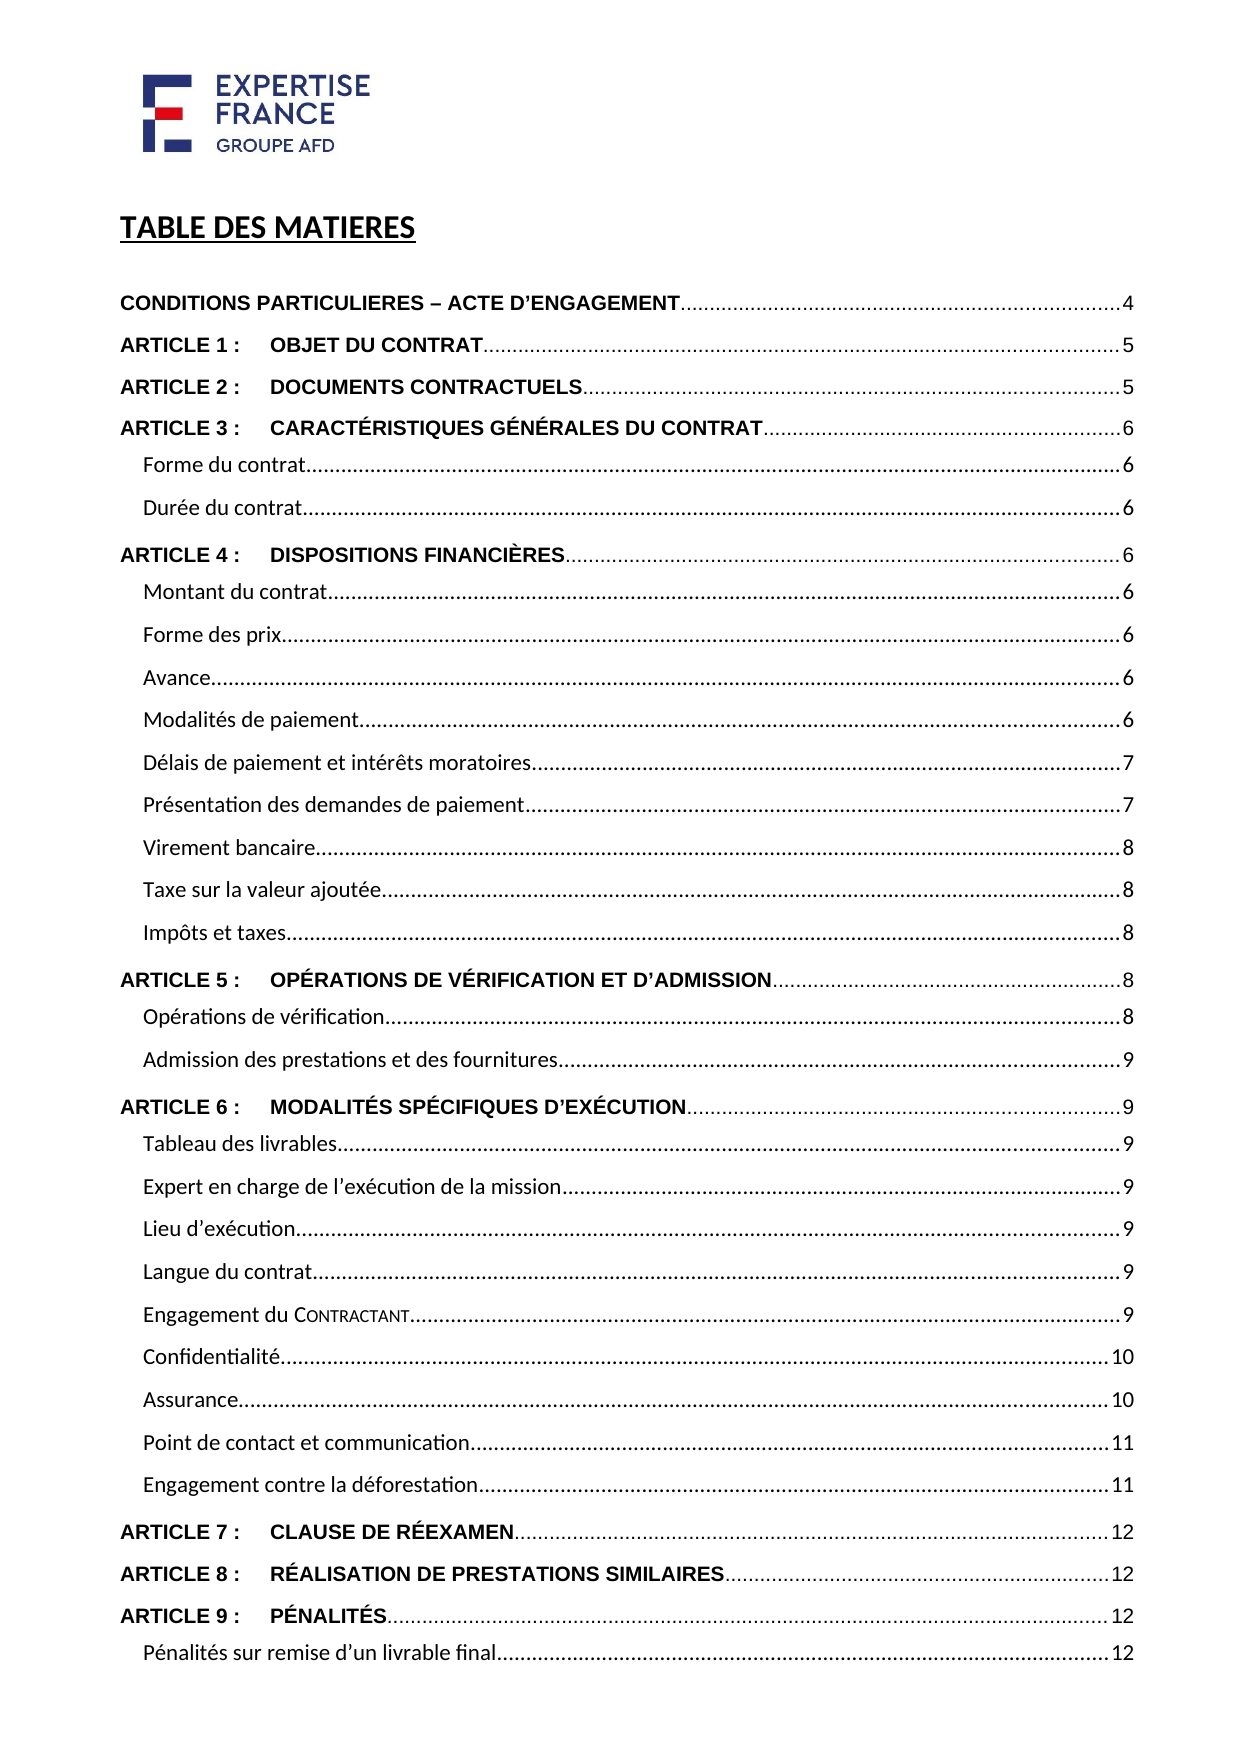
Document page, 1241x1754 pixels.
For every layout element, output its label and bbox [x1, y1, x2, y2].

picture [120, 41, 397, 183]
